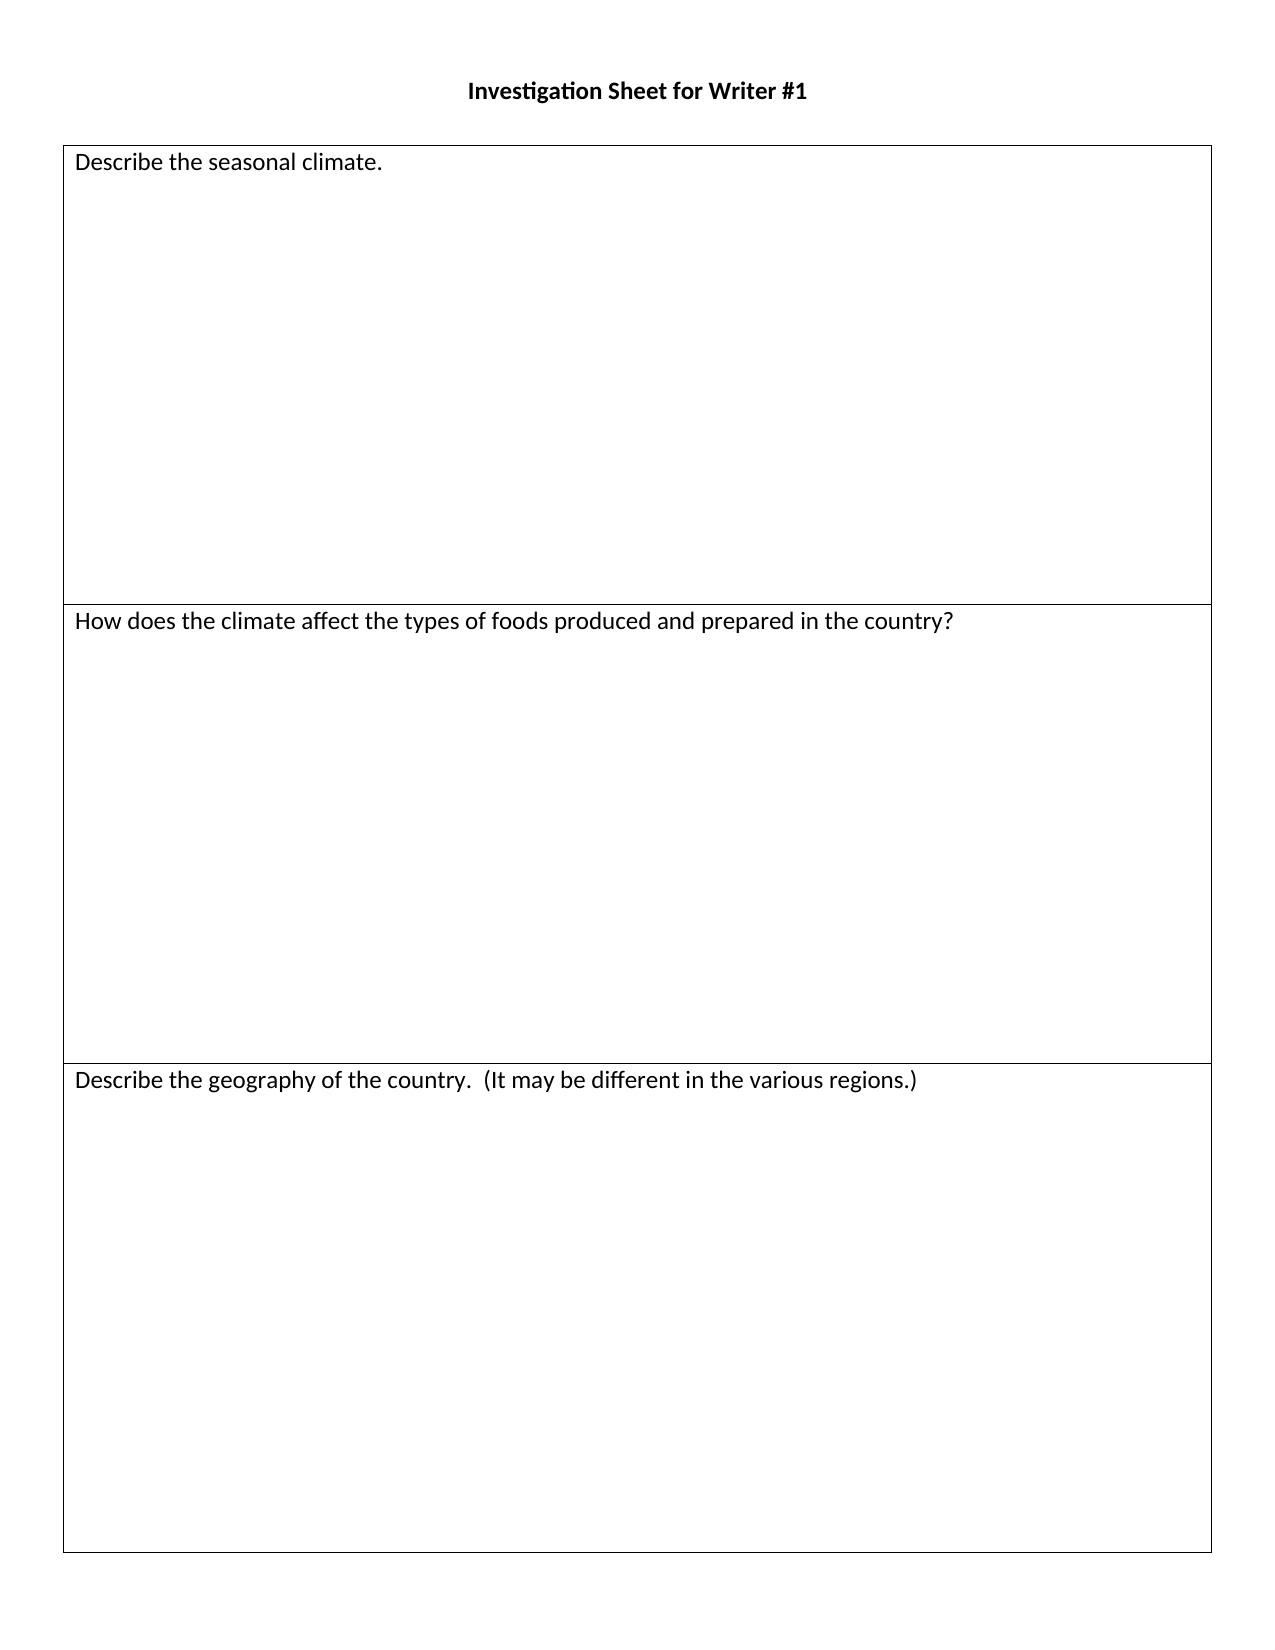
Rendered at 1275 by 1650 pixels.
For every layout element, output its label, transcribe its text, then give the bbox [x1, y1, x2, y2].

table_cell Describe the geography of the country. (It may be different in the various regions.) [64, 1064, 1211, 1552]
table_header Describe the seasonal climate. [64, 146, 1211, 604]
table_cell How does the climate affect the types of foods produced and prepared in the country? [64, 605, 1211, 1063]
text Investigation Sheet for Writer #1 [75, 75, 1200, 106]
